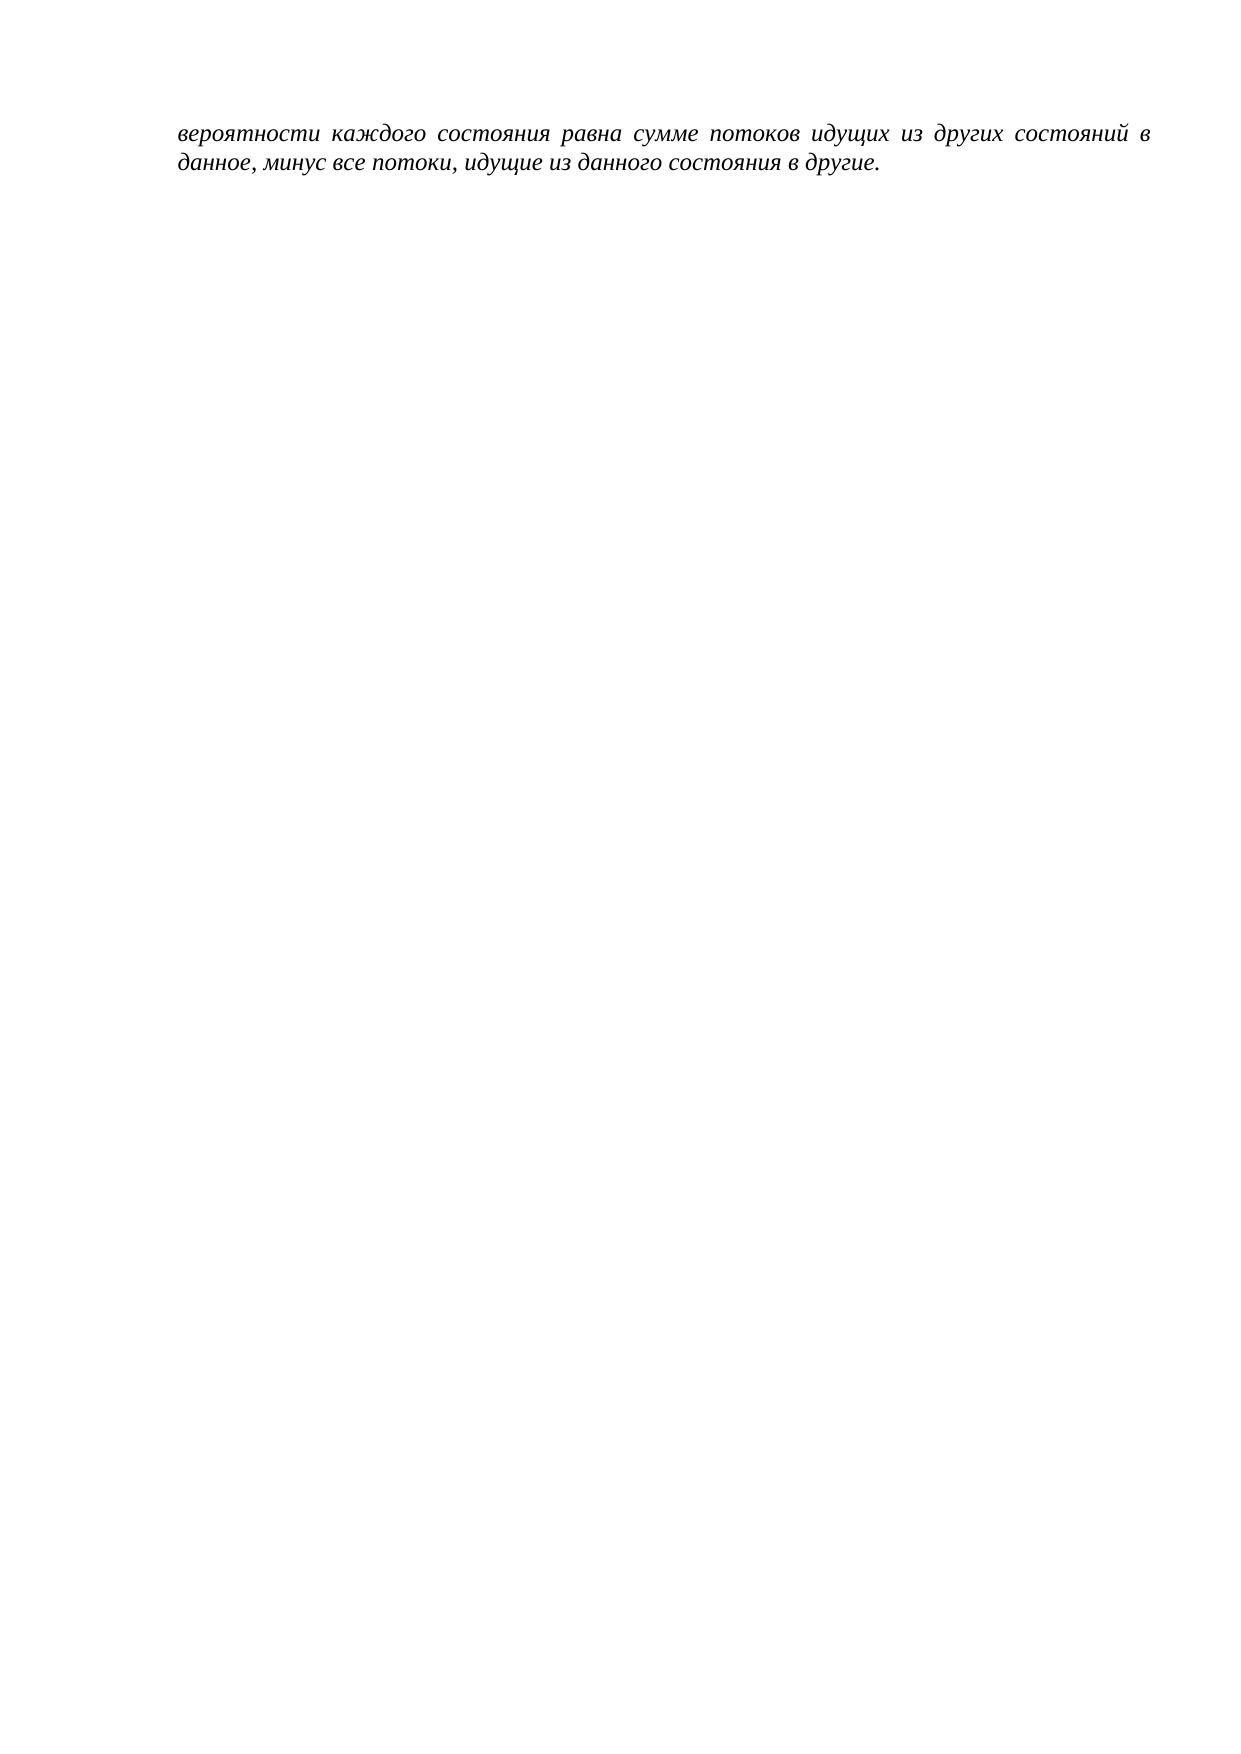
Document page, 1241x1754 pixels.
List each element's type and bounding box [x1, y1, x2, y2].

text [177, 118, 1152, 176]
